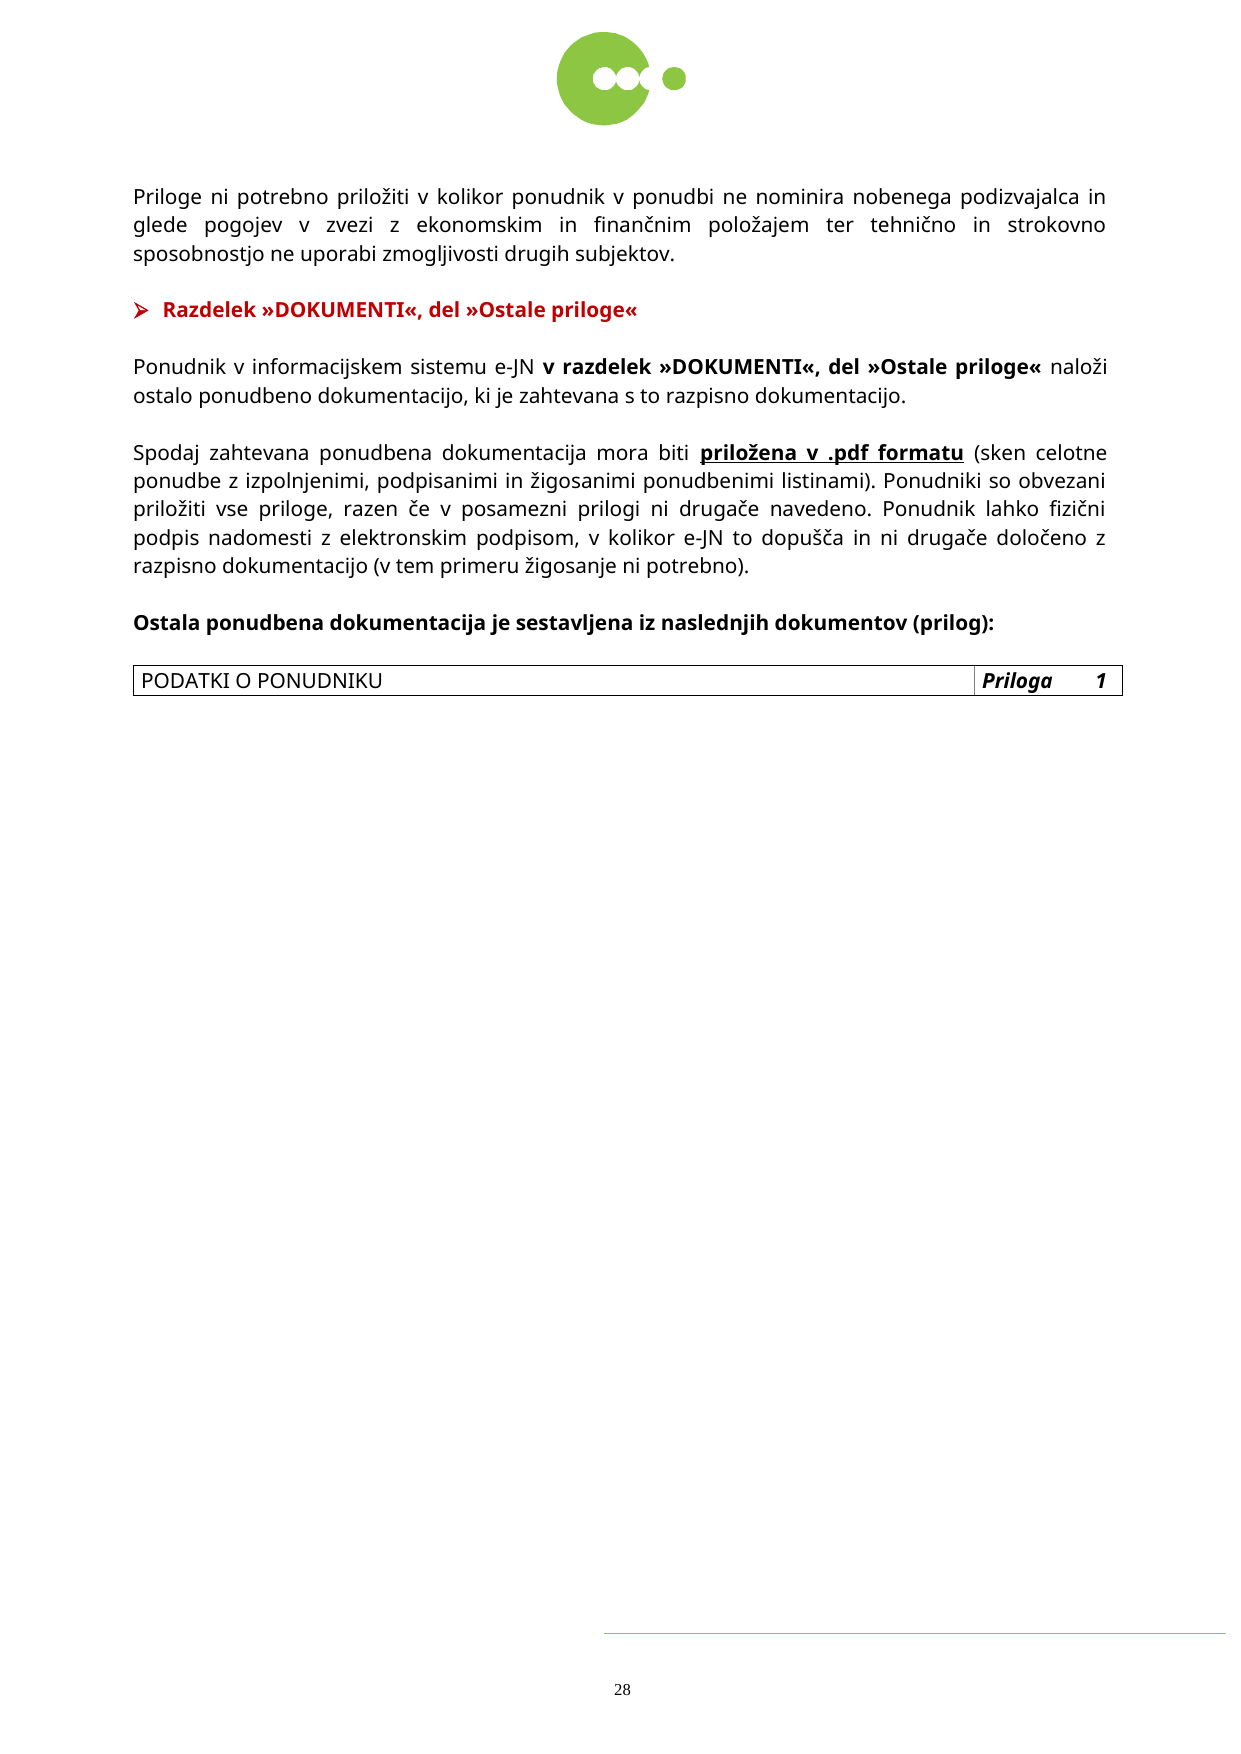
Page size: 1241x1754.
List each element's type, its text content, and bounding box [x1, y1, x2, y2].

text Spodaj zahtevana ponudbena dokumentacija mora biti priložena v .pdf formatu (sken celotne ponudbe z izpolnjenimi, podpisanimi in žigosanimi ponudbenimi listinami). Ponudniki so obvezani priložiti vse priloge, razen če v posamezni prilogi ni drugače navedeno. Ponudnik lahko fizični podpis nadomesti z elektronskim podpisom, v kolikor e-JN to dopušča in ni drugače določeno z razpisno dokumentacijo (v tem primeru žigosanje ni potrebno). [133, 438, 1107, 580]
table_header Priloga [975, 666, 1088, 695]
list Razdelek »DOKUMENTI«, del »Ostale priloge« [133, 296, 1107, 324]
table_header 1 [1088, 666, 1122, 695]
text Priloge ni potrebno priložiti v kolikor ponudnik v ponudbi ne nominira nobenega podizvajalca in glede pogojev v zvezi z ekonomskim in finančnim položajem ter tehnično in strokovno sposobnostjo ne uporabi zmogljivosti drugih subjektov. [133, 182, 1107, 267]
text Ponudnik v informacijskem sistemu e-JN v razdelek »DOKUMENTI«, del »Ostale priloge« naloži ostalo ponudbeno dokumentacijo, ki je zahtevana s to razpisno dokumentacijo. [133, 352, 1107, 409]
table_header PODATKI O PONUDNIKU [134, 666, 974, 695]
text Ostala ponudbena dokumentacija je sestavljena iz naslednjih dokumentov (prilog): [133, 608, 1107, 637]
